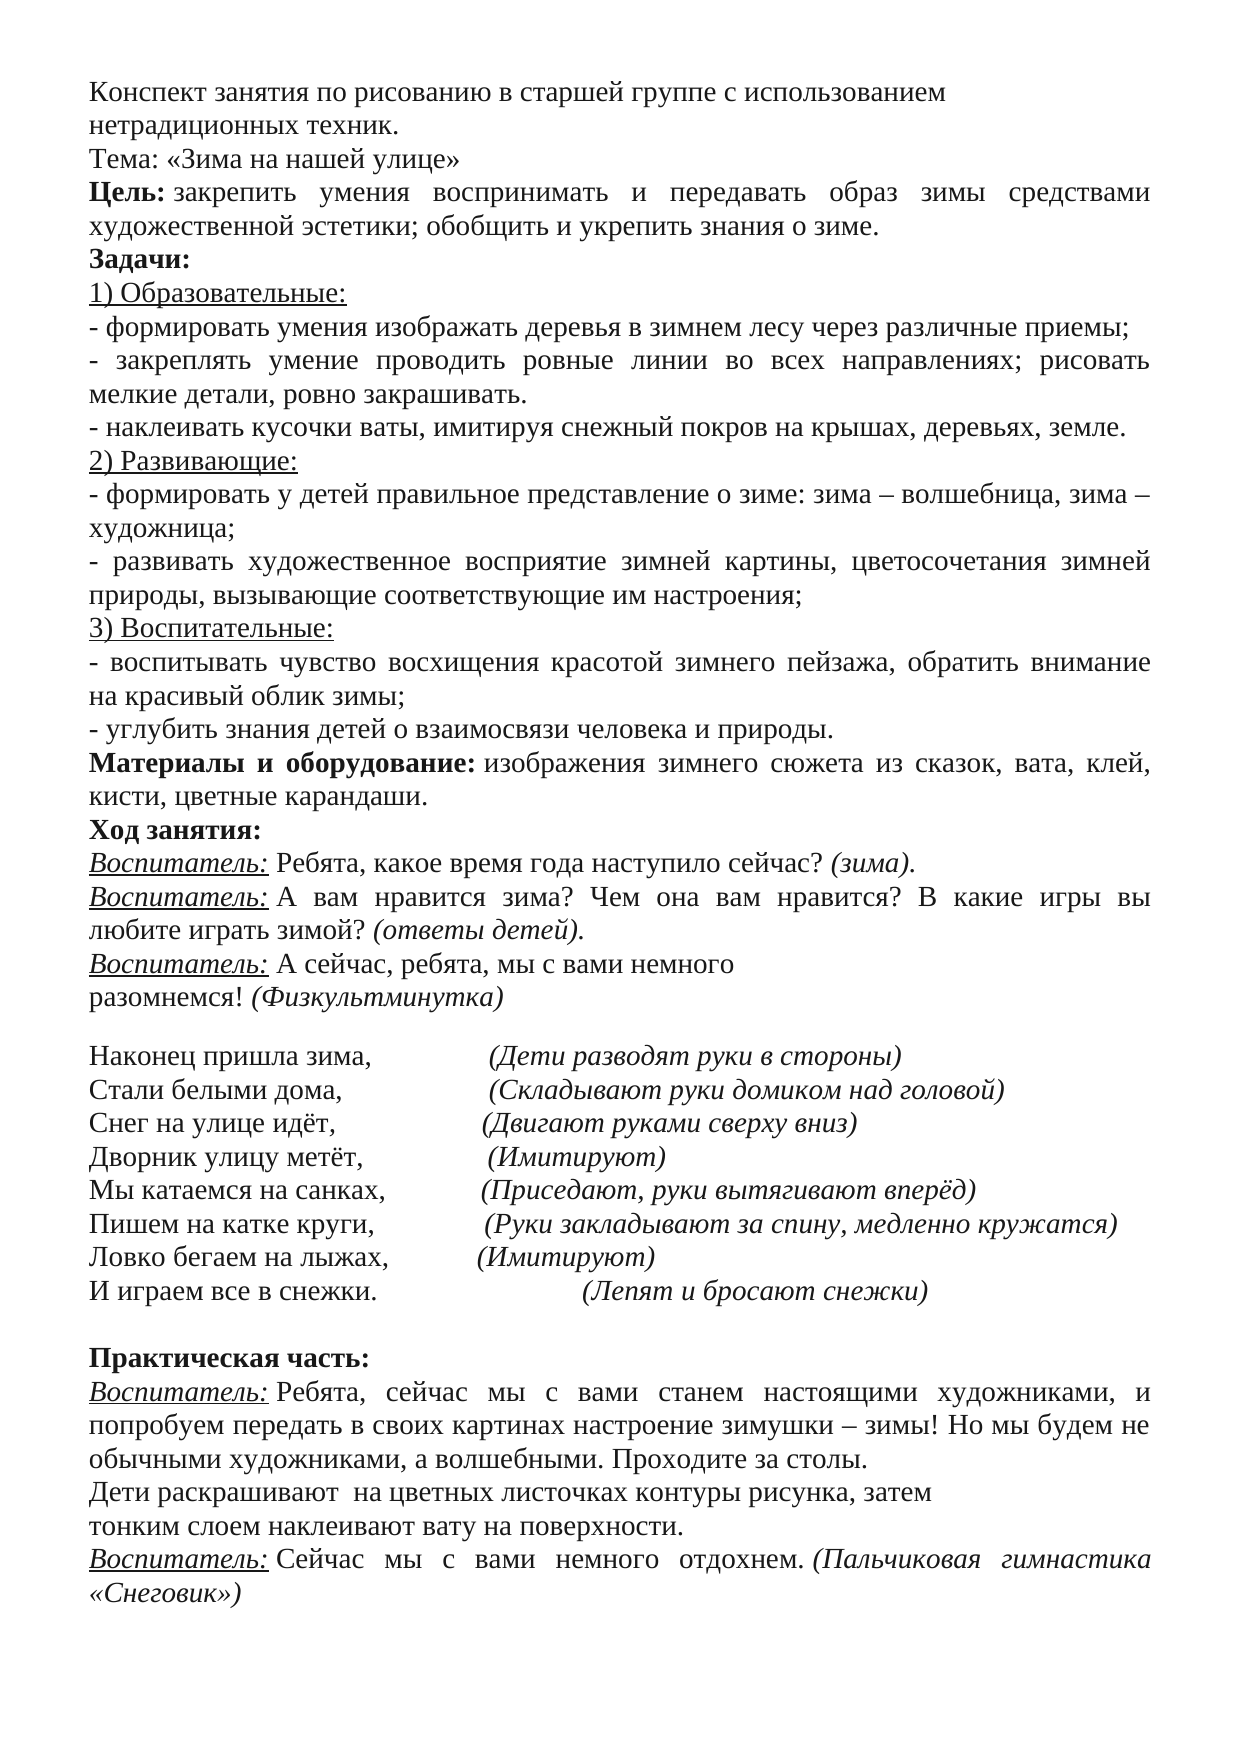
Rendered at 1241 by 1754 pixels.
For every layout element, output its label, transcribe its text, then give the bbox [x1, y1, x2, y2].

text - воспитывать чувство восхищения красотой зимнего пейзажа, обратить внимание на красивый облик зимы; [89, 644, 1152, 711]
text Практическая часть: [89, 1340, 1152, 1374]
text - углубить знания детей о взаимосвязи человека и природы. [89, 711, 1152, 745]
text Воспитатель: А вам нравится зима? Чем она вам нравится? В какие игры вы любите играть зимой? (ответы детей). [89, 879, 1152, 946]
text Конспект занятия по рисованию в старшей группе с использованием нетрадиционных техник. [89, 74, 1152, 141]
text Тема: «Зима на нашей улице» [89, 141, 1152, 174]
text Ход занятия: [89, 812, 1152, 845]
text Воспитатель: Ребята, какое время года наступило сейчас? (зима). [89, 845, 1152, 879]
text Дети раскрашивают на цветных листочках контуры рисунка, затем [89, 1474, 1152, 1508]
text - наклеивать кусочки ваты, имитируя снежный покров на крышах, деревьях, земле. [89, 409, 1152, 443]
text Наконец пришла зима, (Дети разводят руки в стороны) Стали белыми дома, (Складывают руки домиком над головой) Снег на улице идёт, (Двигают руками сверху вниз) Дворник улицу метёт, (Имитируют) Мы катаемся на санках, (Приседают, руки вытягивают вперёд) Пишем на катке круги, (Руки закладывают за спину, медленно кружатся) Ловко бегаем на лыжах, (Имитируют) И играем все в снежки. (Лепят и бросают снежки) [89, 1038, 1152, 1307]
text Цель: закрепить умения воспринимать и передавать образ зимы средствами художественной эстетики; обобщить и укрепить знания о зиме. [89, 174, 1152, 242]
text - закреплять умение проводить ровные линии во всех направлениях; рисовать мелкие детали, ровно закрашивать. [89, 342, 1152, 409]
text 3) Воспитательные: [89, 611, 1152, 644]
text Материалы и оборудование: изображения зимнего сюжета из сказок, вата, клей, кисти, цветные карандаши. [89, 745, 1152, 812]
text тонким слоем наклеивают вату на поверхности. [89, 1508, 1152, 1541]
text - развивать художественное восприятие зимней картины, цветосочетания зимней природы, вызывающие соответствующие им настроения; [89, 543, 1152, 611]
text Воспитатель: Ребята, сейчас мы с вами станем настоящими художниками, и попробуем передать в своих картинах настроение зимушки – зимы! Но мы будем не обычными художниками, а волшебными. Проходите за столы. [89, 1374, 1152, 1474]
text Воспитатель: Сейчас мы с вами немного отдохнем. (Пальчиковая гимнастика «Снеговик») [89, 1541, 1152, 1608]
text - формировать умения изображать деревья в зимнем лесу через различные приемы; [89, 309, 1152, 342]
text 1) Образовательные: [89, 275, 1152, 309]
text - формировать у детей правильное представление о зиме: зима – волшебница, зима – художница; [89, 476, 1152, 543]
text Воспитатель: А сейчас, ребята, мы с вами немного разомнемся! (Физкультминутка) [89, 946, 1152, 1013]
text 2) Развивающие: [89, 443, 1152, 476]
text Задачи: [89, 242, 1152, 275]
